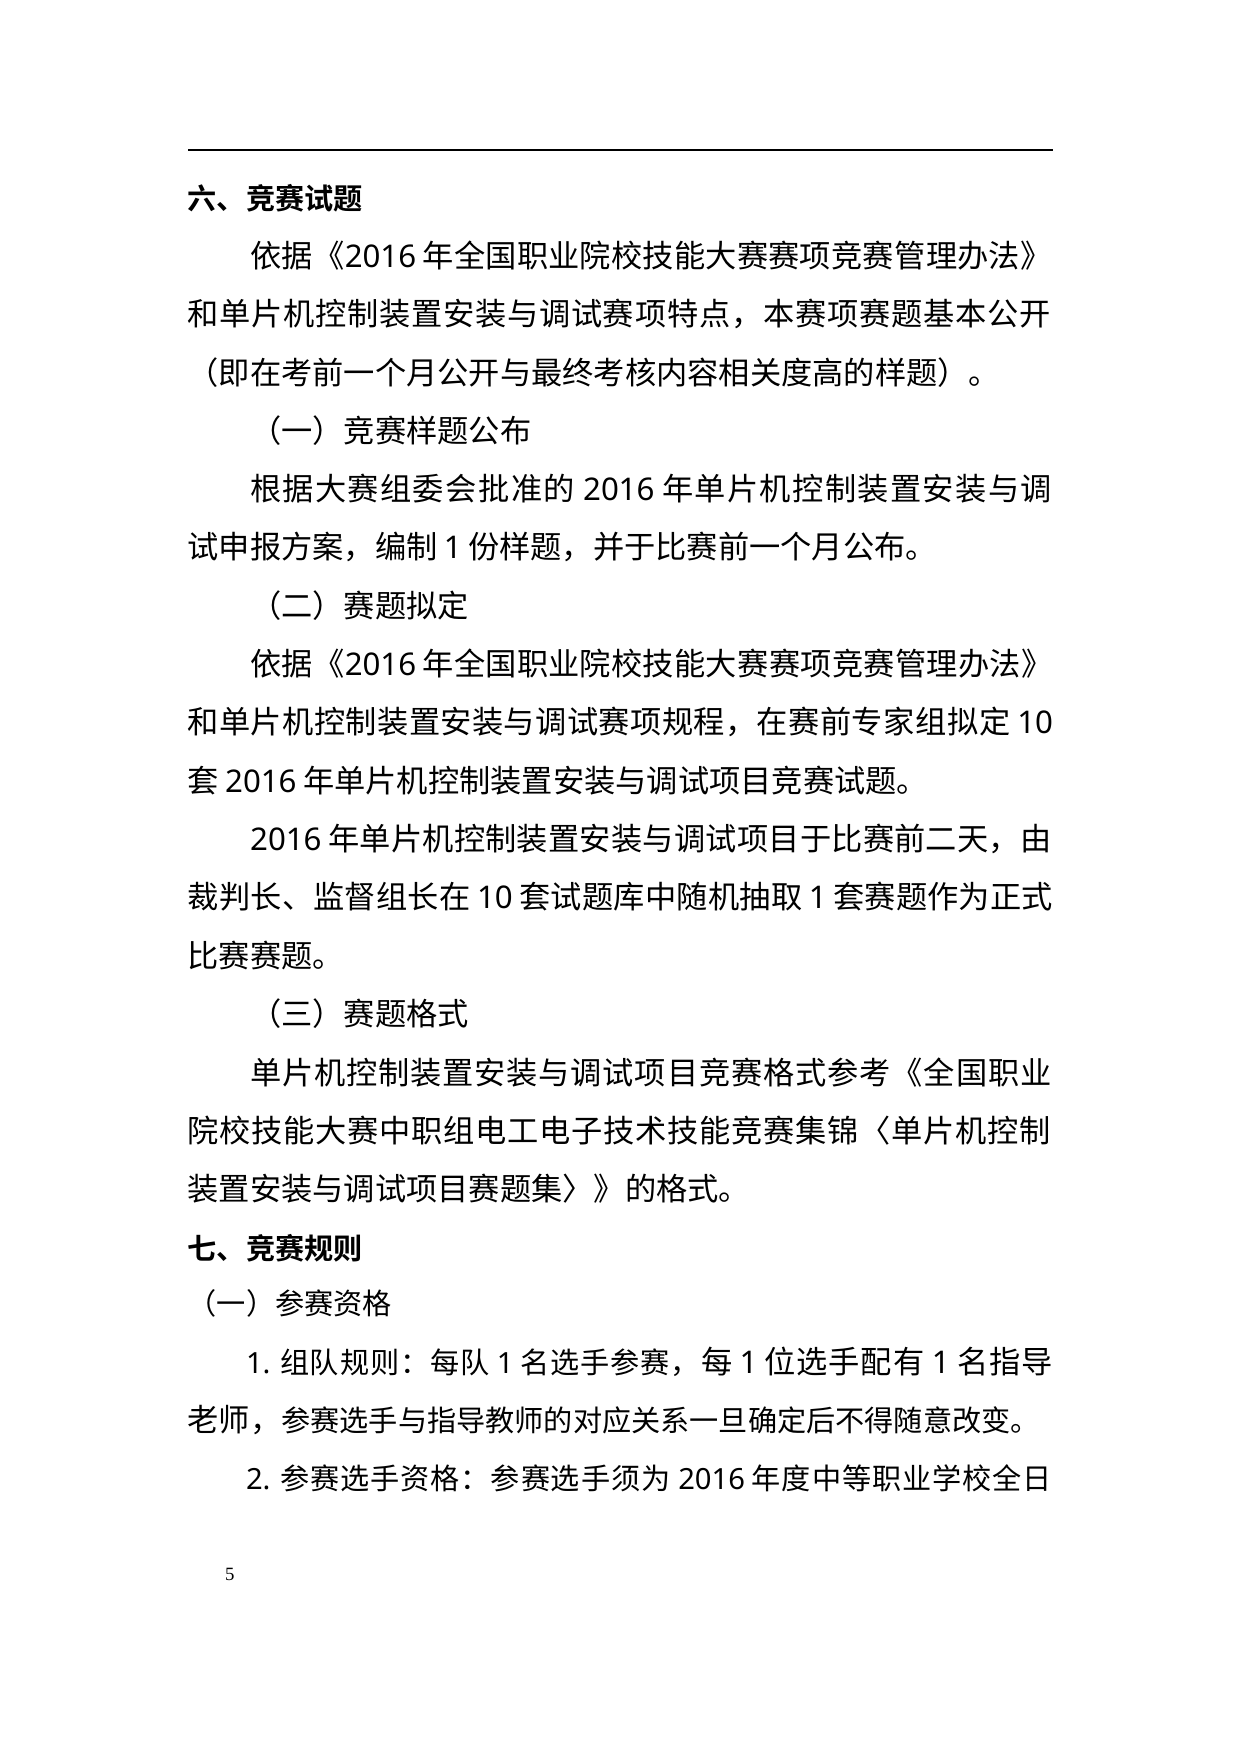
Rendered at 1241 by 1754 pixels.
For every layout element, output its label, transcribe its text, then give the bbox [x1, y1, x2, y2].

text （三）赛题格式 [187, 976, 1053, 1035]
subtitle 七、竞赛规则 [187, 1210, 1053, 1268]
text 1. 组队规则：每队1名选手参赛，每1位选手配有1名指导老师，参赛选手与指导教师的对应关系一旦确定后不得随意改变。 [187, 1326, 1053, 1443]
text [187, 1443, 1053, 1501]
subtitle 六、竞赛试题 [187, 160, 1053, 218]
text 单片机控制装置安装与调试项目竞赛格式参考《全国职业院校技能大赛中职组电工电子技术技能竞赛集锦〈单片机控制装置安装与调试项目赛题集〉》的格式。 [187, 1035, 1053, 1210]
subtitle （一）参赛资格 [187, 1268, 1053, 1326]
text 依据《2016年全国职业院校技能大赛赛项竞赛管理办法》和单片机控制装置安装与调试赛项特点，本赛项赛题基本公开（即在考前一个月公开与最终考核内容相关度高的样题）。 [187, 218, 1053, 393]
text 2016年单片机控制装置安装与调试项目于比赛前二天，由裁判长、监督组长在10套试题库中随机抽取1套赛题作为正式比赛赛题。 [187, 801, 1053, 976]
text （一）竞赛样题公布 [187, 393, 1053, 451]
text （二）赛题拟定 [187, 568, 1053, 626]
text 根据大赛组委会批准的2016年单片机控制装置安装与调试申报方案，编制1份样题，并于比赛前一个月公布。 [187, 451, 1053, 568]
text 依据《2016年全国职业院校技能大赛赛项竞赛管理办法》和单片机控制装置安装与调试赛项规程，在赛前专家组拟定10套2016年单片机控制装置安装与调试项目竞赛试题。 [187, 626, 1053, 801]
